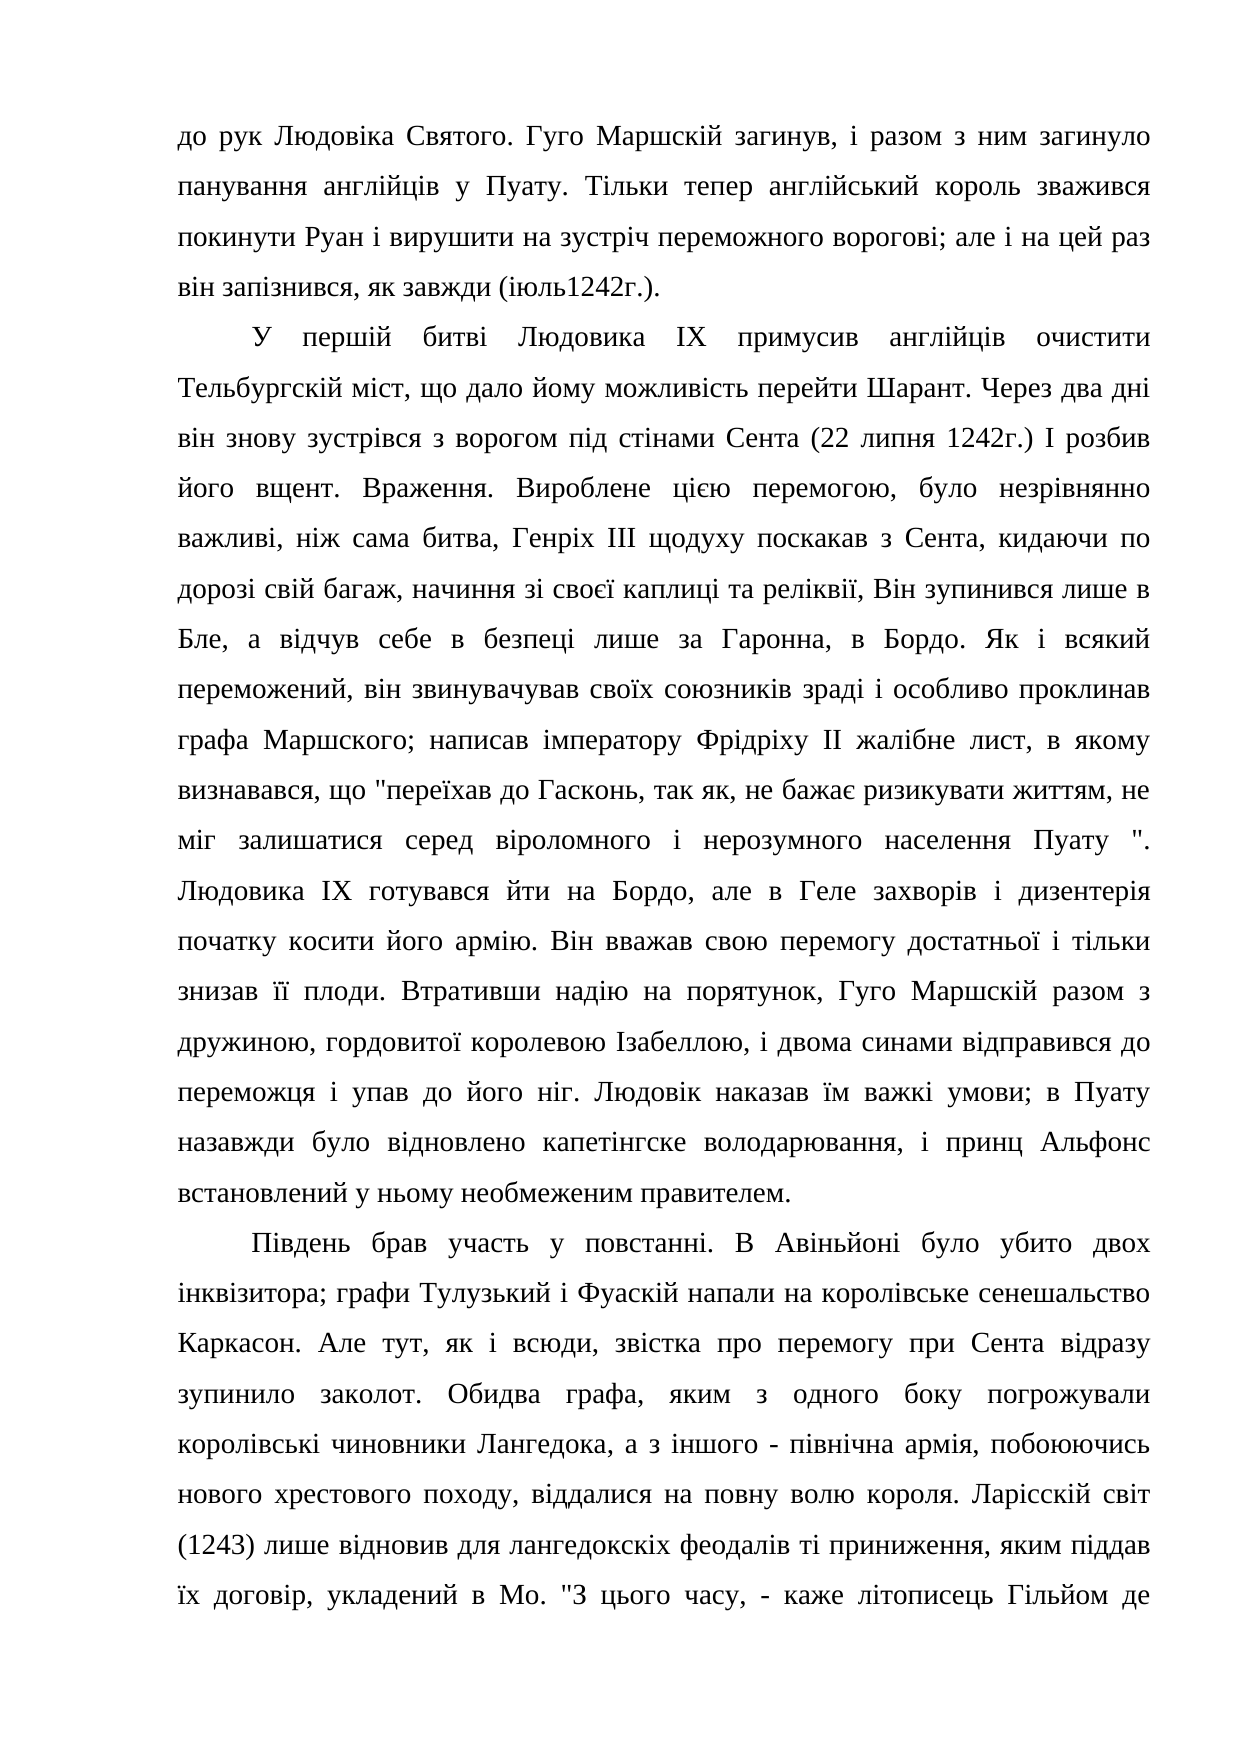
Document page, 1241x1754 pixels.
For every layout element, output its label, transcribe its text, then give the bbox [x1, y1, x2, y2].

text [177, 1225, 1152, 1611]
text У першій битві Людовика IX примусив англійців очистити Тельбургскій міст, що дало йому можливість перейти Шарант. Через два дні він знову зустрівся з ворогом під стінами Сента (22 липня 1242г.) І розбив його вщент. Враження. Вироблене цією перемогою, було незрівнянно важливі, ніж сама битва, Генріх III щодуху поскакав з Сента, кидаючи по дорозі свій багаж, начиння зі своєї каплиці та реліквії, Він зупинився лише в Бле, а відчув себе в безпеці лише за Гаронна, в Бордо. Як і всякий переможений, він звинувачував своїх союзників зраді і особливо проклинав графа Маршского; написав імператору Фрідріху II жалібне лист, в якому визнавався, що "переїхав до Гасконь, так як, не бажає ризикувати життям, не міг залишатися серед віроломного і нерозумного населення Пуату ". Людовика IX готувався йти на Бордо, але в Геле захворів і дизентерія початку косити його армію. Він вважав свою перемогу достатньої і тільки знизав її плоди. Втративши надію на порятунок, Гуго Маршскій разом з дружиною, гордовитої королевою Ізабеллою, і двома синами відправився до переможця і упав до його ніг. Людовік наказав їм важкі умови; в Пуату назавжди було відновлено капетінгске володарювання, і принц Альфонс встановлений у ньому необмеженим правителем. [177, 319, 1152, 1208]
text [177, 118, 1152, 303]
